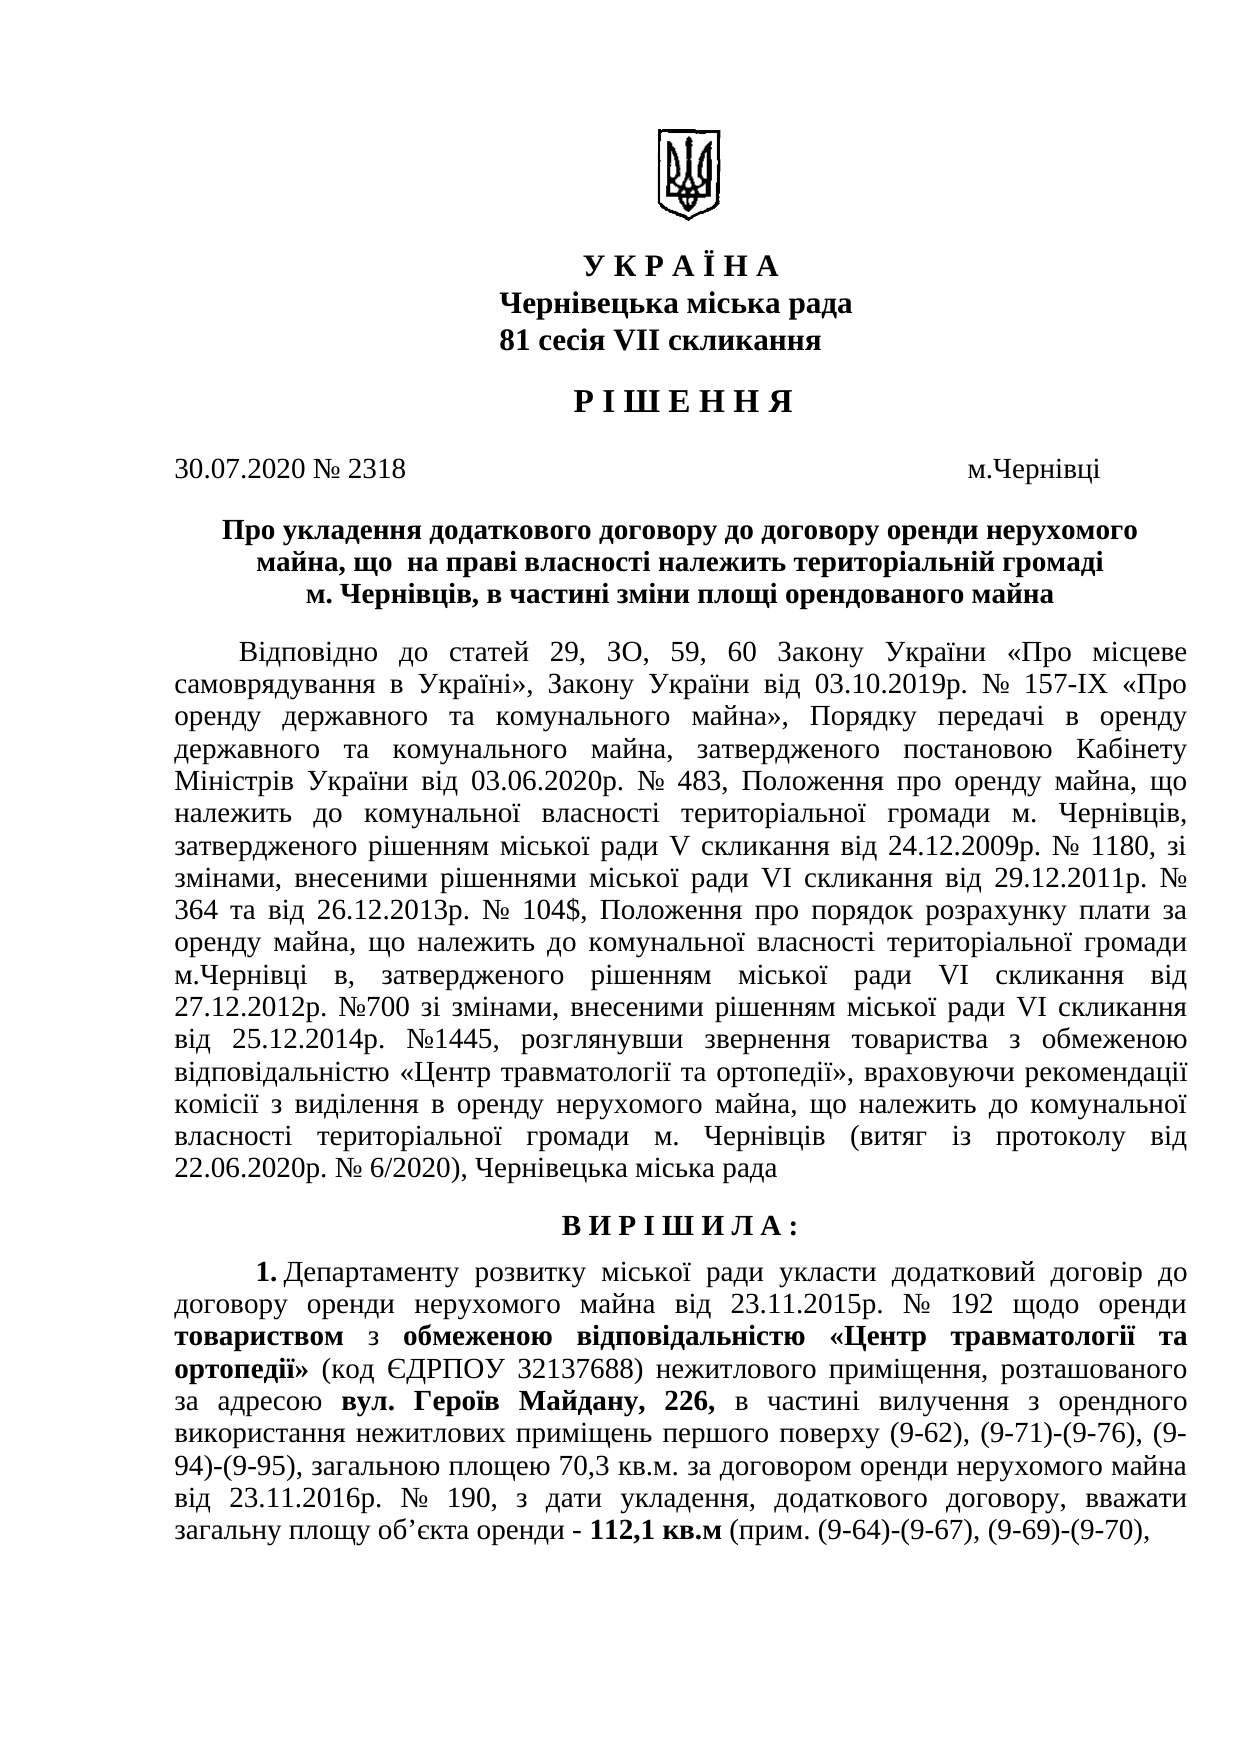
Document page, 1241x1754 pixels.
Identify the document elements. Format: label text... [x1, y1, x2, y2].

text Про укладення додаткового договору до договору оренди нерухомого майна, що на праві власності належить територіальній громаді м. Чернівців, в частині зміни площі орендованого майна [174, 513, 1186, 610]
list Департаменту розвитку міської ради укласти додатковий договір до договору оренди нерухомого майна від 23.11.2015р. № 192 щодо оренди товариством з обмеженою відповідальністю «Центр травматології та ортопедії» (код ЄДРПОУ 32137688) нежитлового приміщення, розташованого за адресою вул. Героїв Майдану, 226, в частині вилучення з орендного використання нежитлових приміщень першого поверху (9-62), (9-71)-(9-76), (9-94)-(9-95), загальною площею 70,3 кв.м. за договором оренди нерухомого майна від 23.11.2016р. № 190, з дати укладення, додаткового договору, вважати загальну площу об’єкта оренди - 112,1 кв.м (прим. (9-64)-(9-67), (9-69)-(9-70), [174, 1255, 1188, 1546]
text Відповідно до статей 29, ЗО, 59, 60 Закону України «Про місцеве самоврядування в Україні», Закону України від 03.10.2019р. № 157-ІХ «Про оренду державного та комунального майна», Порядку передачі в оренду державного та комунального майна, затвердженого постановою Кабінету Міністрів України від 03.06.2020р. № 483, Положення про оренду майна, що належить до комунальної власності територіальної громади м. Чернівців, затвердженого рішенням міської ради V скликання від 24.12.2009р. № 1180, зі змінами, внесеними рішеннями міської ради VI скликання від 29.12.2011р. № 364 та від 26.12.2013р. № 104$, Положення про порядок розрахунку плати за оренду майна, що належить до комунальної власності територіальної громади м.Чернівці в, затвердженого рішенням міської ради VI скликання від 27.12.2012р. №700 зі змінами, внесеними рішенням міської ради VI скликання від 25.12.2014р. №1445, розглянувши звернення товариства з обмеженою відповідальністю «Центр травматології та ортопедії», враховуючи рекомендації комісії з виділення в оренду нерухомого майна, що належить до комунальної власності територіальної громади м. Чернівців (витяг із протоколу від 22.06.2020р. № 6/2020), Чернівецька міська рада [174, 635, 1188, 1184]
text УКРАЇНА Чернівецька міська рада 81 сесія VII скликання [499, 246, 888, 358]
text 30.07.2020 № 2318 м.Чернівці [174, 456, 1188, 485]
picture [657, 129, 721, 221]
text ВИРІШИЛА: [174, 1212, 1186, 1241]
text РІШЕННЯ [174, 386, 1188, 419]
